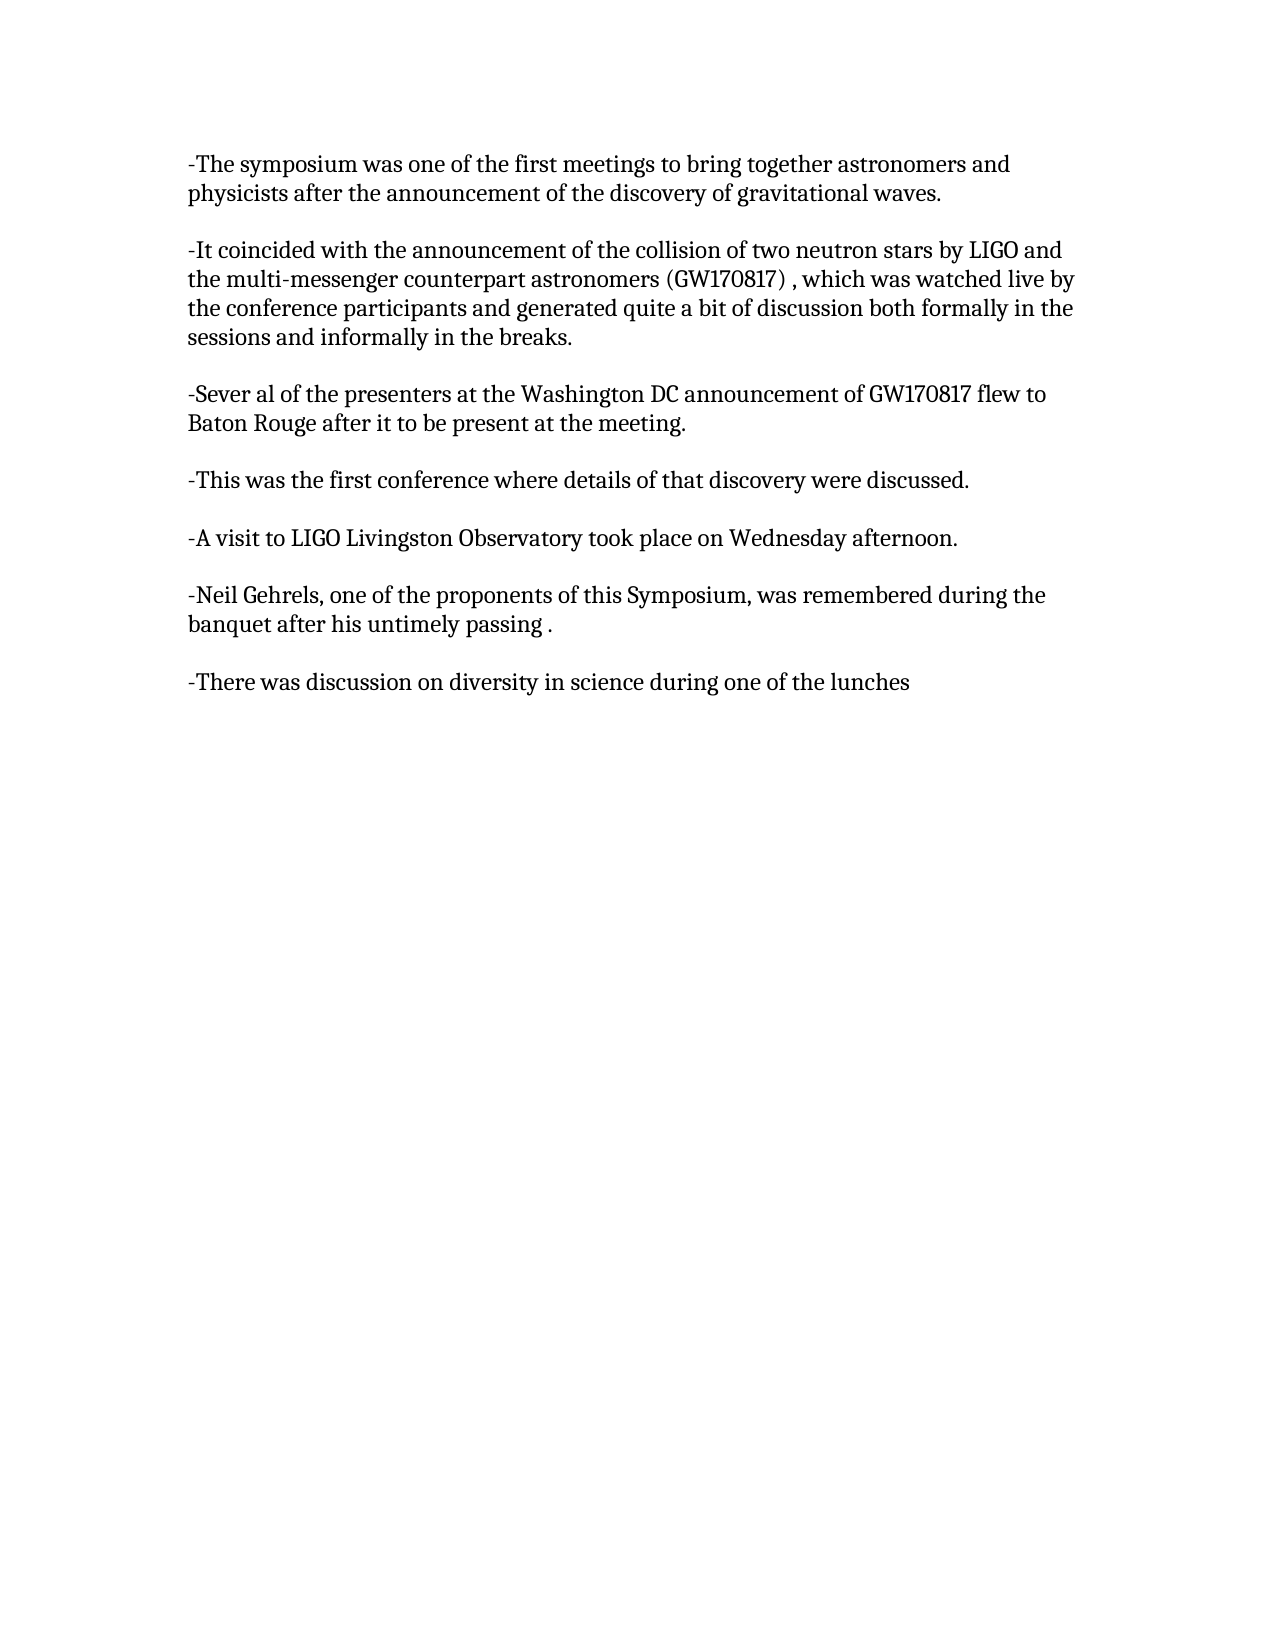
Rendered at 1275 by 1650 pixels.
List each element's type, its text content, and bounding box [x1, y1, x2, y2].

text -A visit to LIGO Livingston Observatory took place on Wednesday afternoon. [187, 524, 1087, 552]
text -It coincided with the announcement of the collision of two neutron stars by LIGO and the multi-messenger counterpart astronomers (GW170817) , which was watched live by the conference participants and generated quite a bit of discussion both formally in the sessions and informally in the breaks. [187, 236, 1087, 351]
text -Sever al of the presenters at the Washington DC announcement of GW170817 flew to Baton Rouge after it to be present at the meeting. [187, 380, 1087, 437]
text -The symposium was one of the first meetings to bring together astronomers and physicists after the announcement of the discovery of gravitational waves. [187, 150, 1087, 207]
text -Neil Gehrels, one of the proponents of this Symposium, was remembered during the banquet after his untimely passing . [187, 581, 1087, 639]
text -There was discussion on diversity in science during one of the lunches [187, 667, 1087, 696]
text -This was the first conference where details of that discovery were discussed. [187, 466, 1087, 495]
